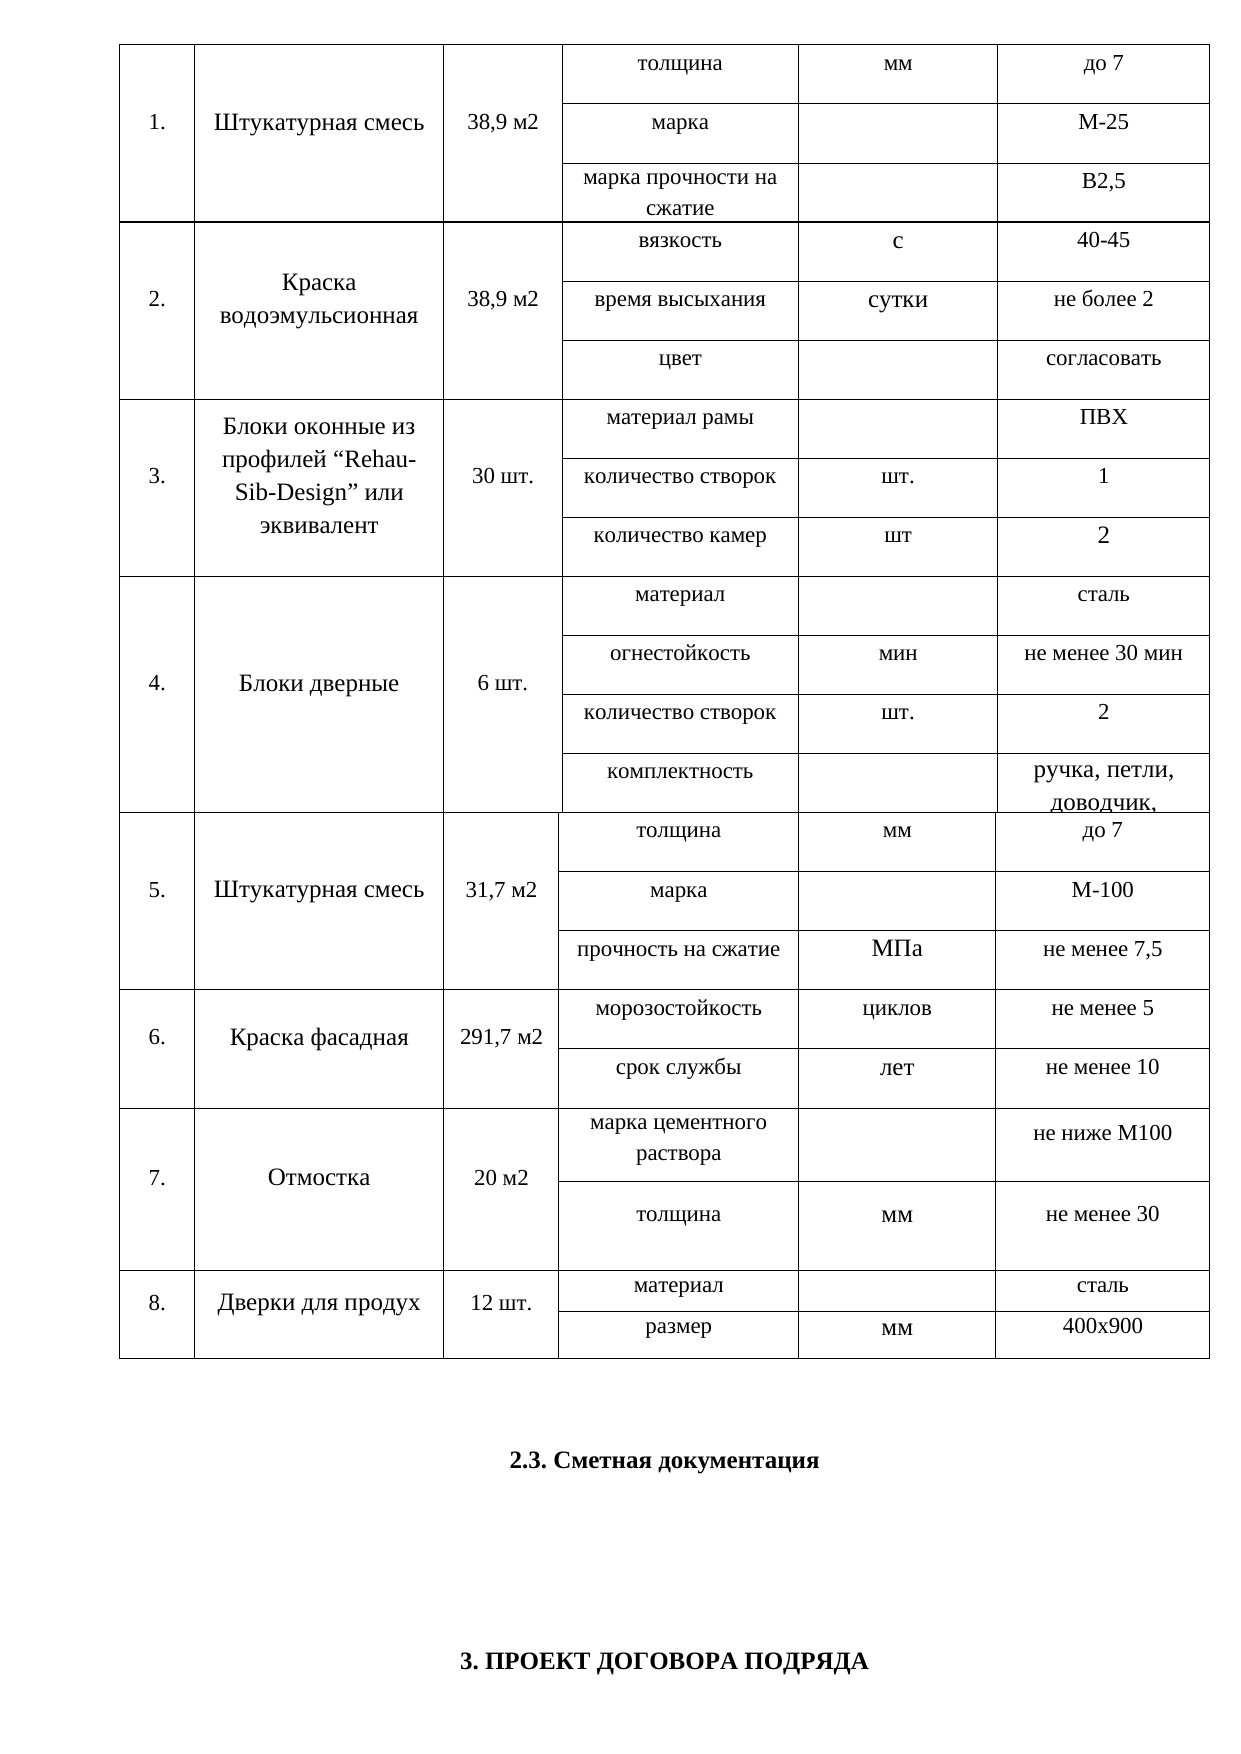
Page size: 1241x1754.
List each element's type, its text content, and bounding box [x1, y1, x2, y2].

table_cell время высыхания [563, 282, 798, 339]
table_cell не менее 5 [996, 990, 1209, 1048]
table_cell 4. [120, 577, 194, 812]
table_cell не менее 30 мин [998, 636, 1209, 694]
table_cell 2. [120, 223, 194, 399]
table_cell цвет [563, 341, 798, 399]
table_cell 3. [120, 400, 194, 576]
table_cell [799, 104, 997, 162]
table_cell мин [799, 636, 997, 694]
table_cell 30 шт. [444, 400, 562, 576]
table_cell толщина [563, 45, 798, 103]
table_cell материал рамы [563, 400, 798, 458]
table_cell не менее 30 [996, 1182, 1209, 1270]
table_cell комплектность [563, 754, 798, 812]
table_cell срок службы [559, 1049, 798, 1107]
table_cell до 7 [998, 45, 1209, 103]
table_cell М-25 [998, 104, 1209, 162]
table_cell ручка, петли, доводчик, [998, 754, 1209, 812]
table_cell мм [799, 45, 997, 103]
table_cell [799, 1109, 995, 1181]
table_cell МПа [799, 931, 995, 989]
table_cell 12 шт. [444, 1271, 558, 1358]
table_cell [799, 341, 997, 399]
table_cell мм [799, 1182, 995, 1270]
table_cell марка [559, 872, 798, 930]
text 2.3. Сметная документация [177, 1445, 1152, 1474]
table_cell материал [559, 1271, 798, 1311]
table_cell материал [563, 577, 798, 635]
table_cell 7. [120, 1109, 194, 1270]
table_cell 6 шт. [444, 577, 562, 812]
table_cell морозостойкость [559, 990, 798, 1048]
table_cell М-100 [996, 872, 1209, 930]
table_cell вязкость [563, 223, 798, 281]
table_cell 6. [120, 990, 194, 1107]
table_cell Штукатурная смесь [195, 45, 443, 221]
table_cell [799, 872, 995, 930]
table_cell Отмостка [195, 1109, 443, 1270]
table_cell циклов [799, 990, 995, 1048]
table_cell Краска фасадная [195, 990, 443, 1107]
table_cell Краска водоэмульсионная [195, 223, 443, 399]
table_cell [799, 400, 997, 458]
table_cell толщина [559, 813, 798, 871]
table_cell не менее 7,5 [996, 931, 1209, 989]
table_cell толщина [559, 1182, 798, 1270]
table_cell [799, 1271, 995, 1311]
table_cell не менее 10 [996, 1049, 1209, 1107]
table_cell с [799, 223, 997, 281]
table_cell марка цементного раствора [559, 1109, 798, 1181]
table_cell шт [799, 518, 997, 576]
table_cell Блоки оконные из профилей “Rehau-Sib-Design” или эквивалент [195, 400, 443, 576]
table_cell шт. [799, 695, 997, 753]
table_cell Блоки дверные [195, 577, 443, 812]
table_cell согласовать [998, 341, 1209, 399]
table_cell [799, 754, 997, 812]
table_cell до 7 [996, 813, 1209, 871]
table_cell 31,7 м2 [444, 813, 558, 989]
table_cell 5. [120, 813, 194, 989]
table_cell [799, 577, 997, 635]
table_cell размер [559, 1312, 798, 1358]
table_cell лет [799, 1049, 995, 1107]
table_cell [799, 164, 997, 221]
table_cell 1. [120, 45, 194, 221]
table_cell количество камер [563, 518, 798, 576]
table_cell количество створок [563, 695, 798, 753]
table_cell ПВХ [998, 400, 1209, 458]
table_cell 2 [998, 695, 1209, 753]
table_cell 400х900 [996, 1312, 1209, 1358]
table_cell 38,9 м2 [444, 45, 562, 221]
table_cell марка [563, 104, 798, 162]
table_cell шт. [799, 459, 997, 517]
table_cell В2,5 [998, 164, 1209, 221]
table_cell 38,9 м2 [444, 223, 562, 399]
table_cell сталь [998, 577, 1209, 635]
table_cell 291,7 м2 [444, 990, 558, 1107]
table_cell сутки [799, 282, 997, 339]
table_cell 20 м2 [444, 1109, 558, 1270]
table_cell 8. [120, 1271, 194, 1358]
table_cell 1 [998, 459, 1209, 517]
table_cell мм [799, 1312, 995, 1358]
table_cell количество створок [563, 459, 798, 517]
table_cell не более 2 [998, 282, 1209, 339]
table_cell Штукатурная смесь [195, 813, 443, 989]
text 3. ПРОЕКТ ДОГОВОРА ПОДРЯДА [177, 1646, 1152, 1675]
table_cell огнестойкость [563, 636, 798, 694]
table_cell 40-45 [998, 223, 1209, 281]
table_cell 2 [998, 518, 1209, 576]
table_cell марка прочности на сжатие [563, 164, 798, 221]
table_cell Дверки для продух [195, 1271, 443, 1358]
table_cell мм [799, 813, 995, 871]
table_cell не ниже М100 [996, 1109, 1209, 1181]
table_cell сталь [996, 1271, 1209, 1311]
table_cell прочность на сжатие [559, 931, 798, 989]
